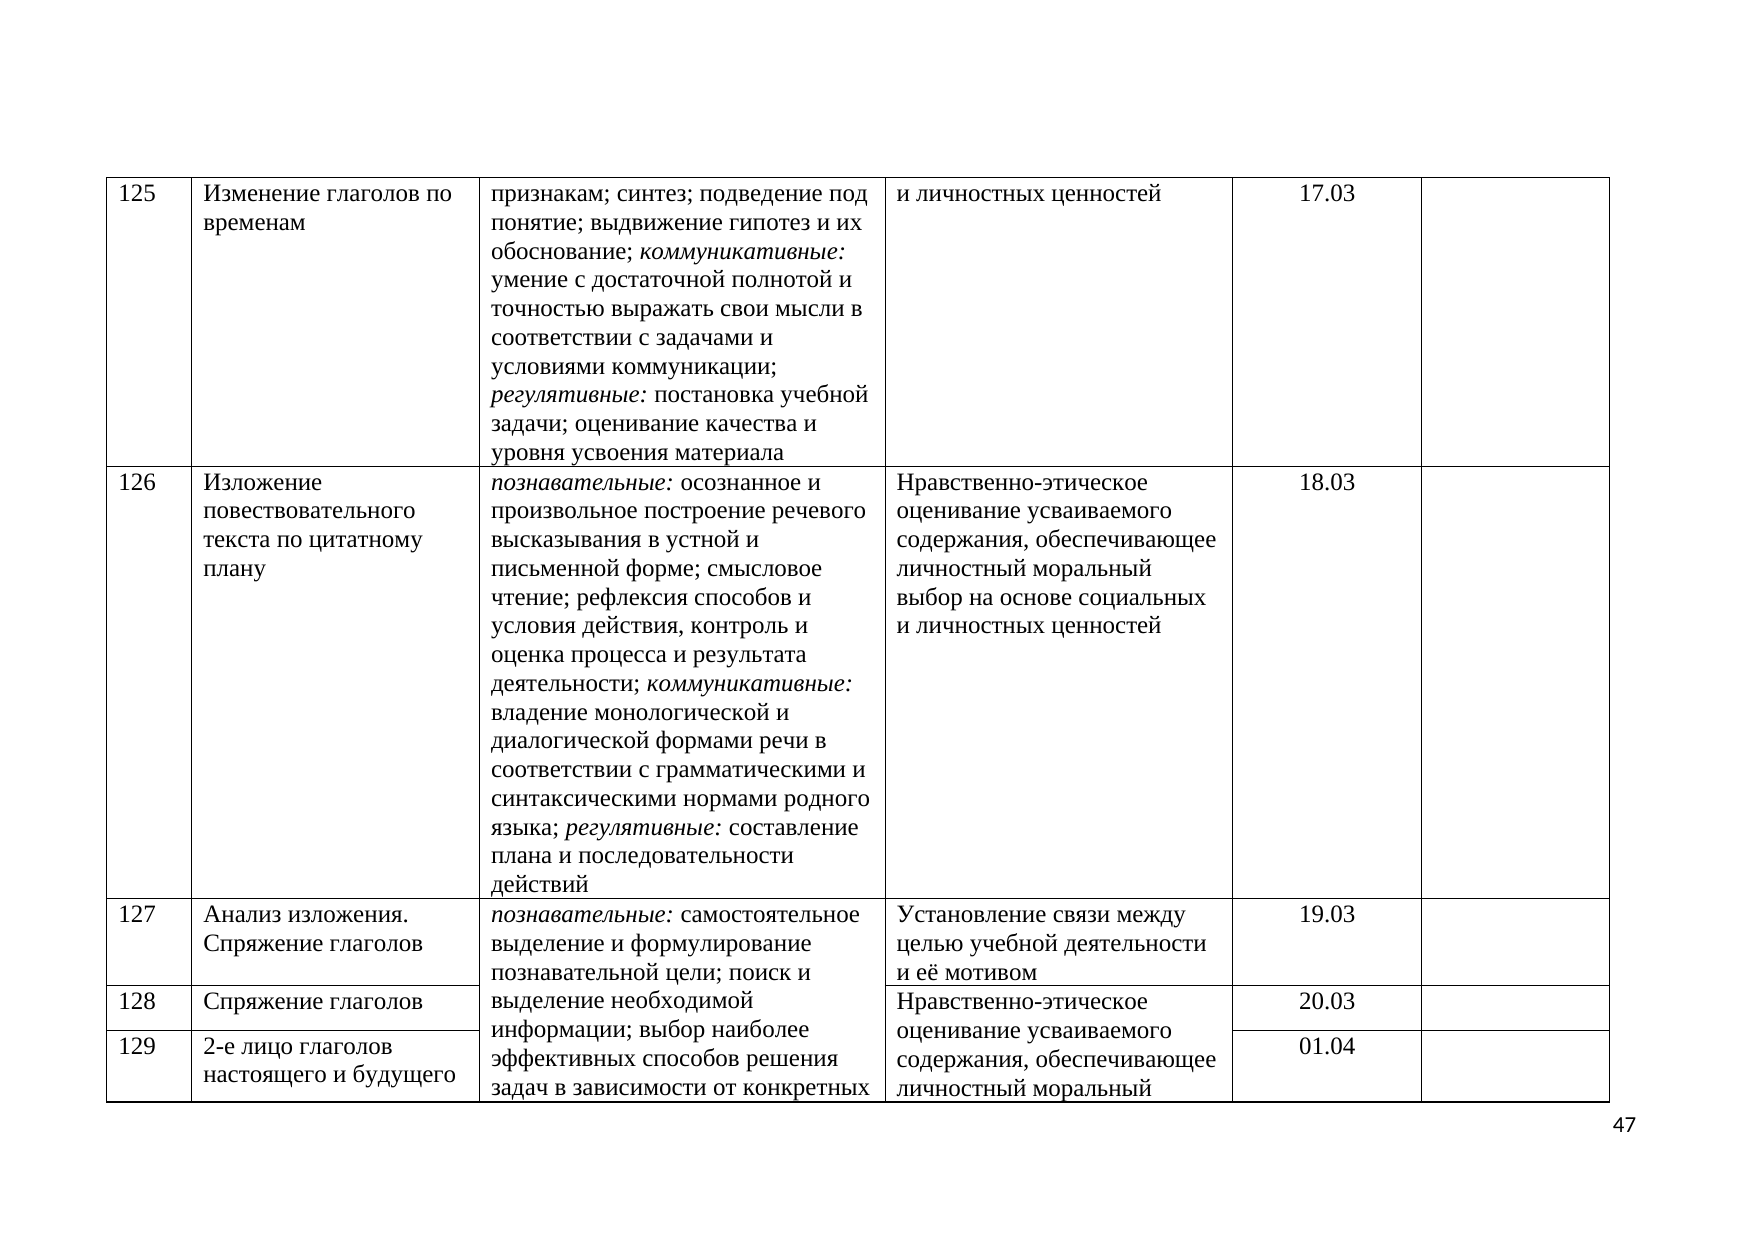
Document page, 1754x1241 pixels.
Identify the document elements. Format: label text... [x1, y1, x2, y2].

table_cell познавательные: осознанное и произвольное построение речевого высказывания в устной и письменной форме; смысловое чтение; рефлексия способов и условия действия, контроль и оценка процесса и результата деятельности; коммуникативные: владение монологической и диалогической формами речи в соответствии с грамматическими и синтаксическими нормами родного языка; регулятивные: составление плана и последовательности действий [480, 467, 885, 898]
table_cell 128 [107, 986, 191, 1030]
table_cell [192, 1031, 479, 1101]
table_cell 125 [107, 178, 191, 466]
table_cell 18.03 [1233, 467, 1421, 898]
table_cell [1422, 178, 1609, 466]
table_cell Изменение глаголов по временам [192, 178, 479, 466]
table_cell [1422, 1031, 1609, 1101]
table_cell Анализ изложения. Спряжение глаголов [192, 899, 479, 985]
table_cell Изложение повествовательного текста по цитатному плану [192, 467, 479, 898]
table_cell [1422, 899, 1609, 985]
table_cell 17.03 [1233, 178, 1421, 466]
table_cell Установление связи между целью учебной деятельности и её мотивом [886, 899, 1232, 985]
table_cell [1422, 467, 1609, 898]
table_cell 126 [107, 467, 191, 898]
table_cell [1422, 986, 1609, 1030]
table_cell 19.03 [1233, 899, 1421, 985]
table_cell Спряжение глаголов [192, 986, 479, 1030]
table_cell познавательные: самостоятельное выделение и формулирование познавательной цели; поиск и выделение необходимой информации; выбор наиболее эффективных способов решения задач в зависимости от конкретных условий; анализ, сравнение, классификация объектов по выделенным признакам; синтез; выдвижение гипотез и их обоснование; коммуникативные: умение с достаточной полнотой и точностью выражать свои мысли в соответствии с задачами и условиями коммуникации; регулятивные: постановка учебной задачи; сличение способа действия и его результата с данным эталоном; оценивание качества и уровня усвоения материала [480, 899, 885, 1101]
table_cell Нравственно-этическое оценивание усваиваемого содержания, обеспечивающее личностный моральный выбор на основе социальных и личностных ценностей [886, 986, 1232, 1101]
table_cell 129 [107, 1031, 191, 1101]
table_cell 20.03 [1233, 986, 1421, 1030]
table_cell Нравственно-этическое оценивание усваиваемого содержания, обеспечивающее личностный моральный выбор на основе социальных и личностных ценностей [886, 467, 1232, 898]
table_cell 01.04 [1233, 1031, 1421, 1101]
table_cell 127 [107, 899, 191, 985]
